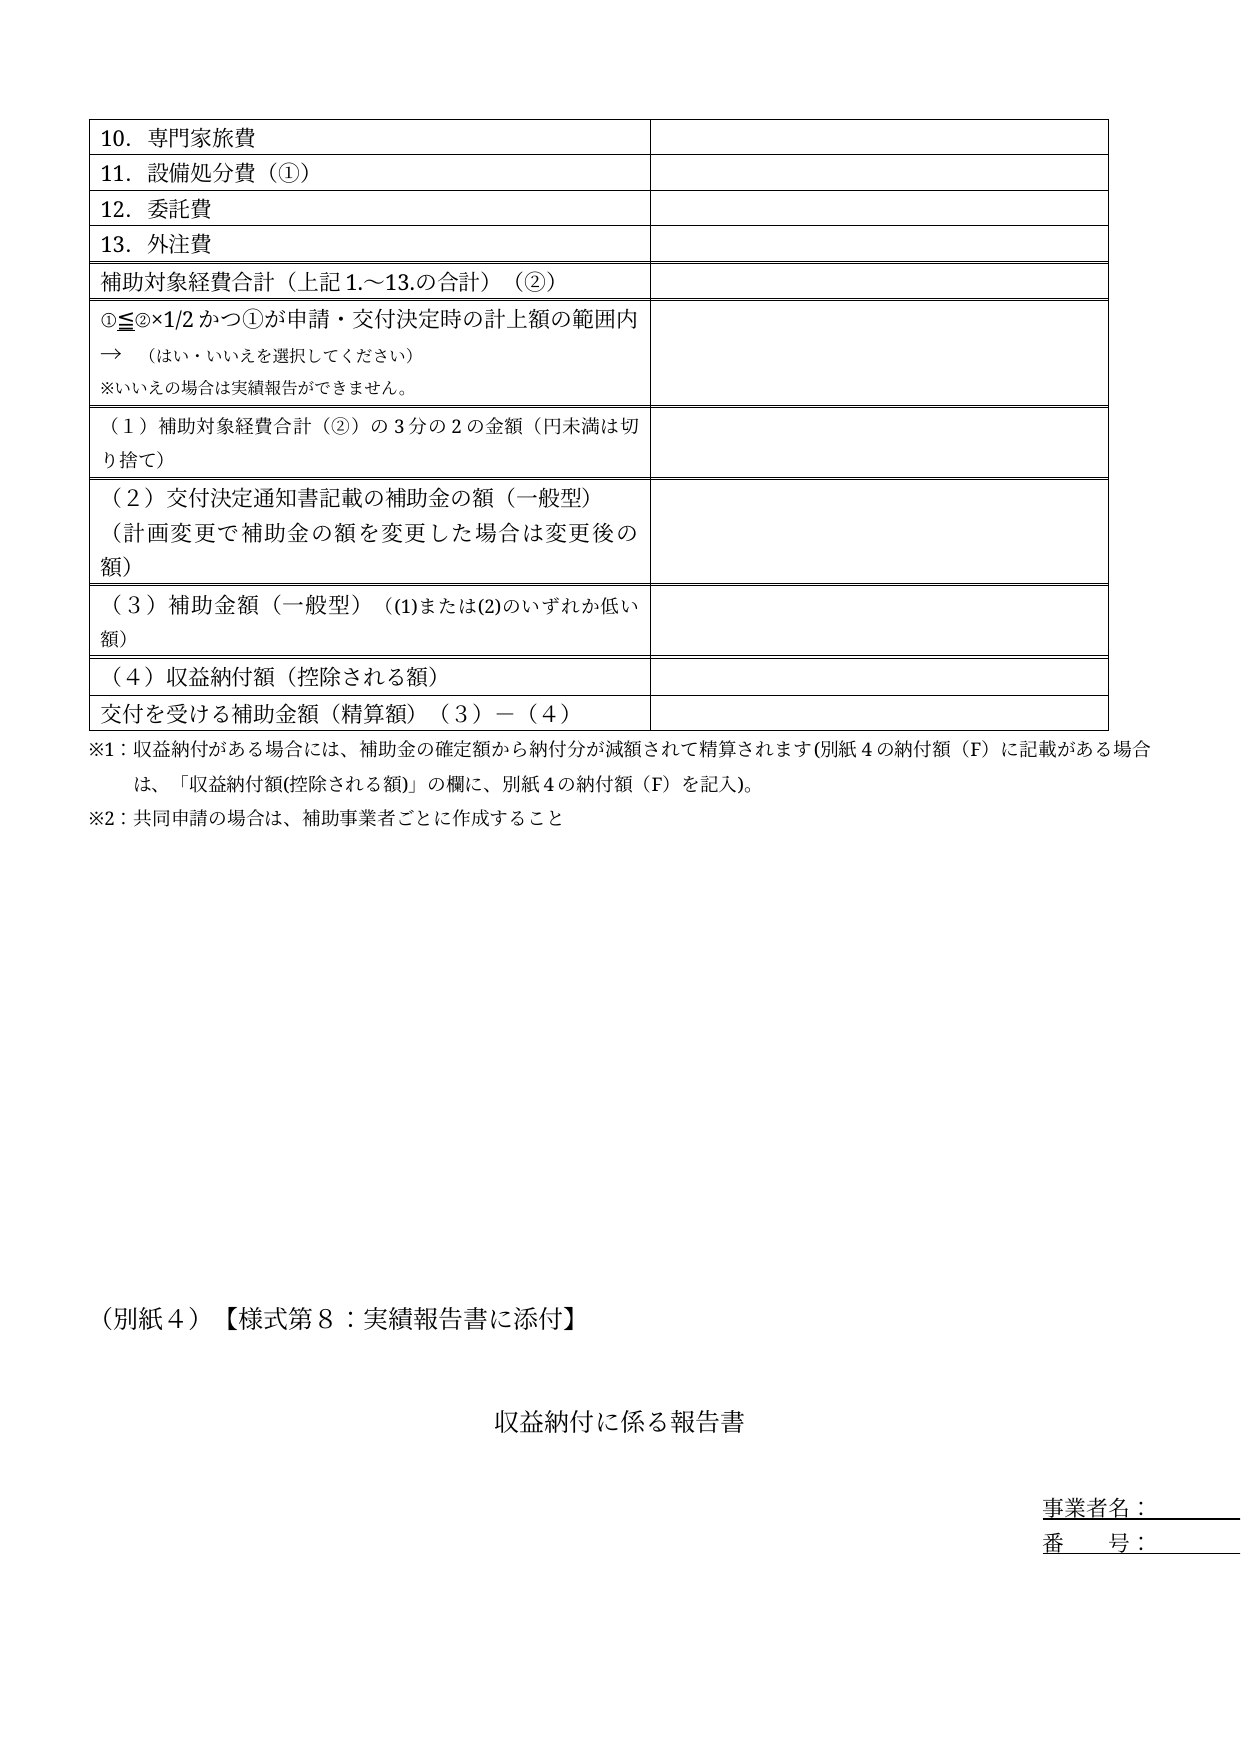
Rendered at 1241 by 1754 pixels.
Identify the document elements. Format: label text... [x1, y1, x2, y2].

text 番 号： [89, 1524, 1152, 1559]
text ※2：共同申請の場合は、補助事業者ごとに作成すること [89, 800, 1152, 835]
table_cell [651, 264, 1108, 298]
table_cell [651, 408, 1108, 477]
table_cell ①≦②×1/2かつ①が申請・交付決定時の計上額の範囲内 → （はい・いいえを選択してください） ※いいえの場合は実績報告ができません。 [90, 301, 650, 405]
table_cell [651, 191, 1108, 225]
table_cell [651, 301, 1108, 405]
table_cell （２）交付決定通知書記載の補助金の額（一般型） （計画変更で補助金の額を変更した場合は変更後の額） [90, 480, 650, 583]
text 収益納付に係る報告書 [89, 1386, 1152, 1455]
text 事業者名： [89, 1490, 1152, 1524]
text （別紙４）【様式第８：実績報告書に添付】 [89, 1283, 1152, 1352]
table_cell [651, 155, 1108, 189]
table_cell 12．委託費 [90, 191, 650, 225]
table_cell 11．設備処分費（①） [90, 155, 650, 189]
table_cell [651, 696, 1108, 730]
table_cell 10．専門家旅費 [90, 120, 650, 154]
table_cell [651, 480, 1108, 583]
table_cell [651, 120, 1108, 154]
table_cell [651, 226, 1108, 261]
table_cell 補助対象経費合計（上記1.～13.の合計）（②） [90, 264, 650, 298]
table_cell [651, 659, 1108, 695]
table_cell [651, 586, 1108, 655]
table_cell （１）補助対象経費合計（②）の3分の2の金額（円未満は切り捨て） [90, 408, 650, 477]
text ※1：収益納付がある場合には、補助金の確定額から納付分が減額されて精算されます(別紙4の納付額（F）に記載がある場合は、「収益納付額(控除される額)」の欄に、別紙4の納付額（F）を記入)。 [89, 731, 1152, 800]
table_cell （３）補助金額（一般型）（(1)または(2)のいずれか低い額） [90, 586, 650, 655]
table_cell 13．外注費 [90, 226, 650, 261]
table_cell 交付を受ける補助金額（精算額）（３）－（４） [90, 696, 650, 730]
table_cell （４）収益納付額（控除される額） [90, 659, 650, 695]
